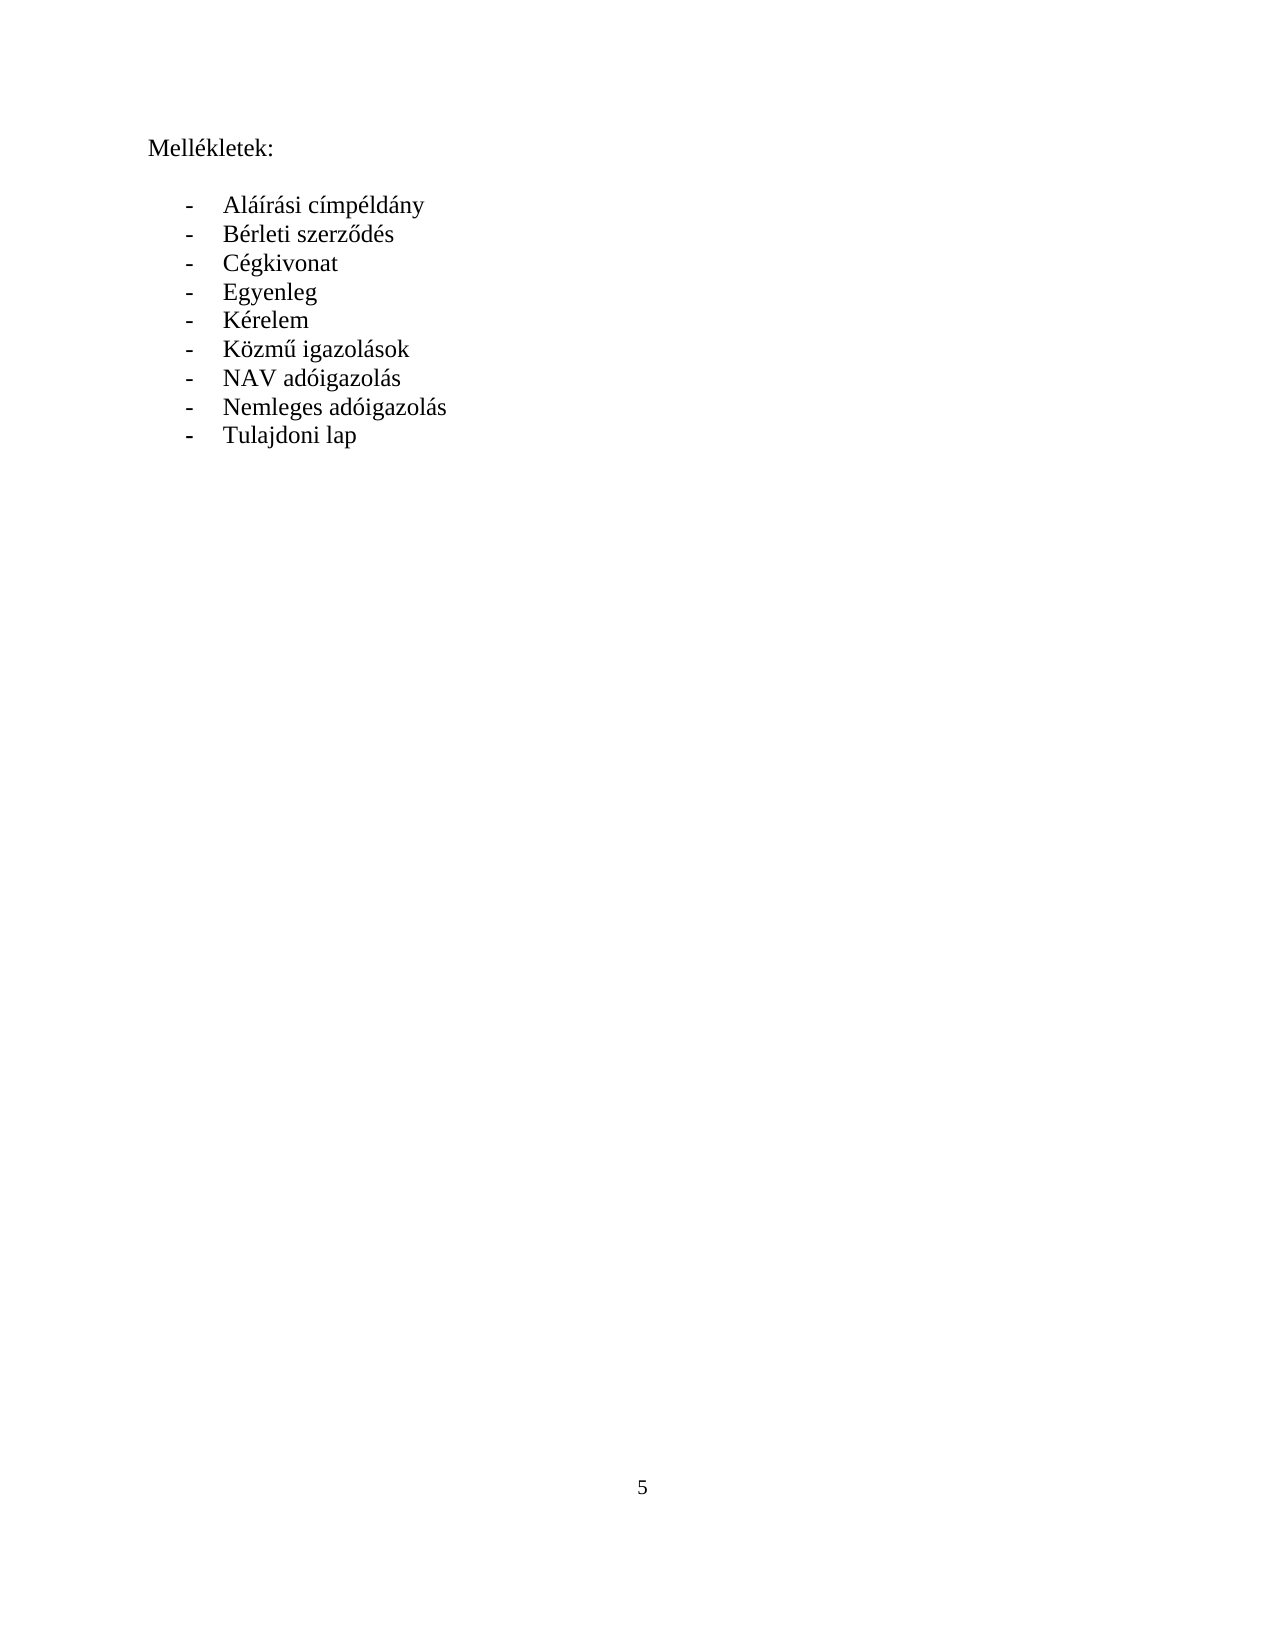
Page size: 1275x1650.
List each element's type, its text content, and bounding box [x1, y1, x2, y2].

text Mellékletek: [148, 133, 1137, 162]
list Bérleti szerződés [185, 219, 1137, 248]
list Kérelem [185, 305, 1137, 334]
list Cégkivonat [185, 248, 1137, 277]
list NAV adóigazolás [185, 363, 1137, 392]
list Tulajdoni lap [185, 420, 1137, 449]
list Közmű igazolások [185, 334, 1137, 363]
list Egyenleg [185, 277, 1137, 305]
list Aláírási címpéldány [185, 190, 1137, 219]
list Nemleges adóigazolás [185, 392, 1137, 420]
